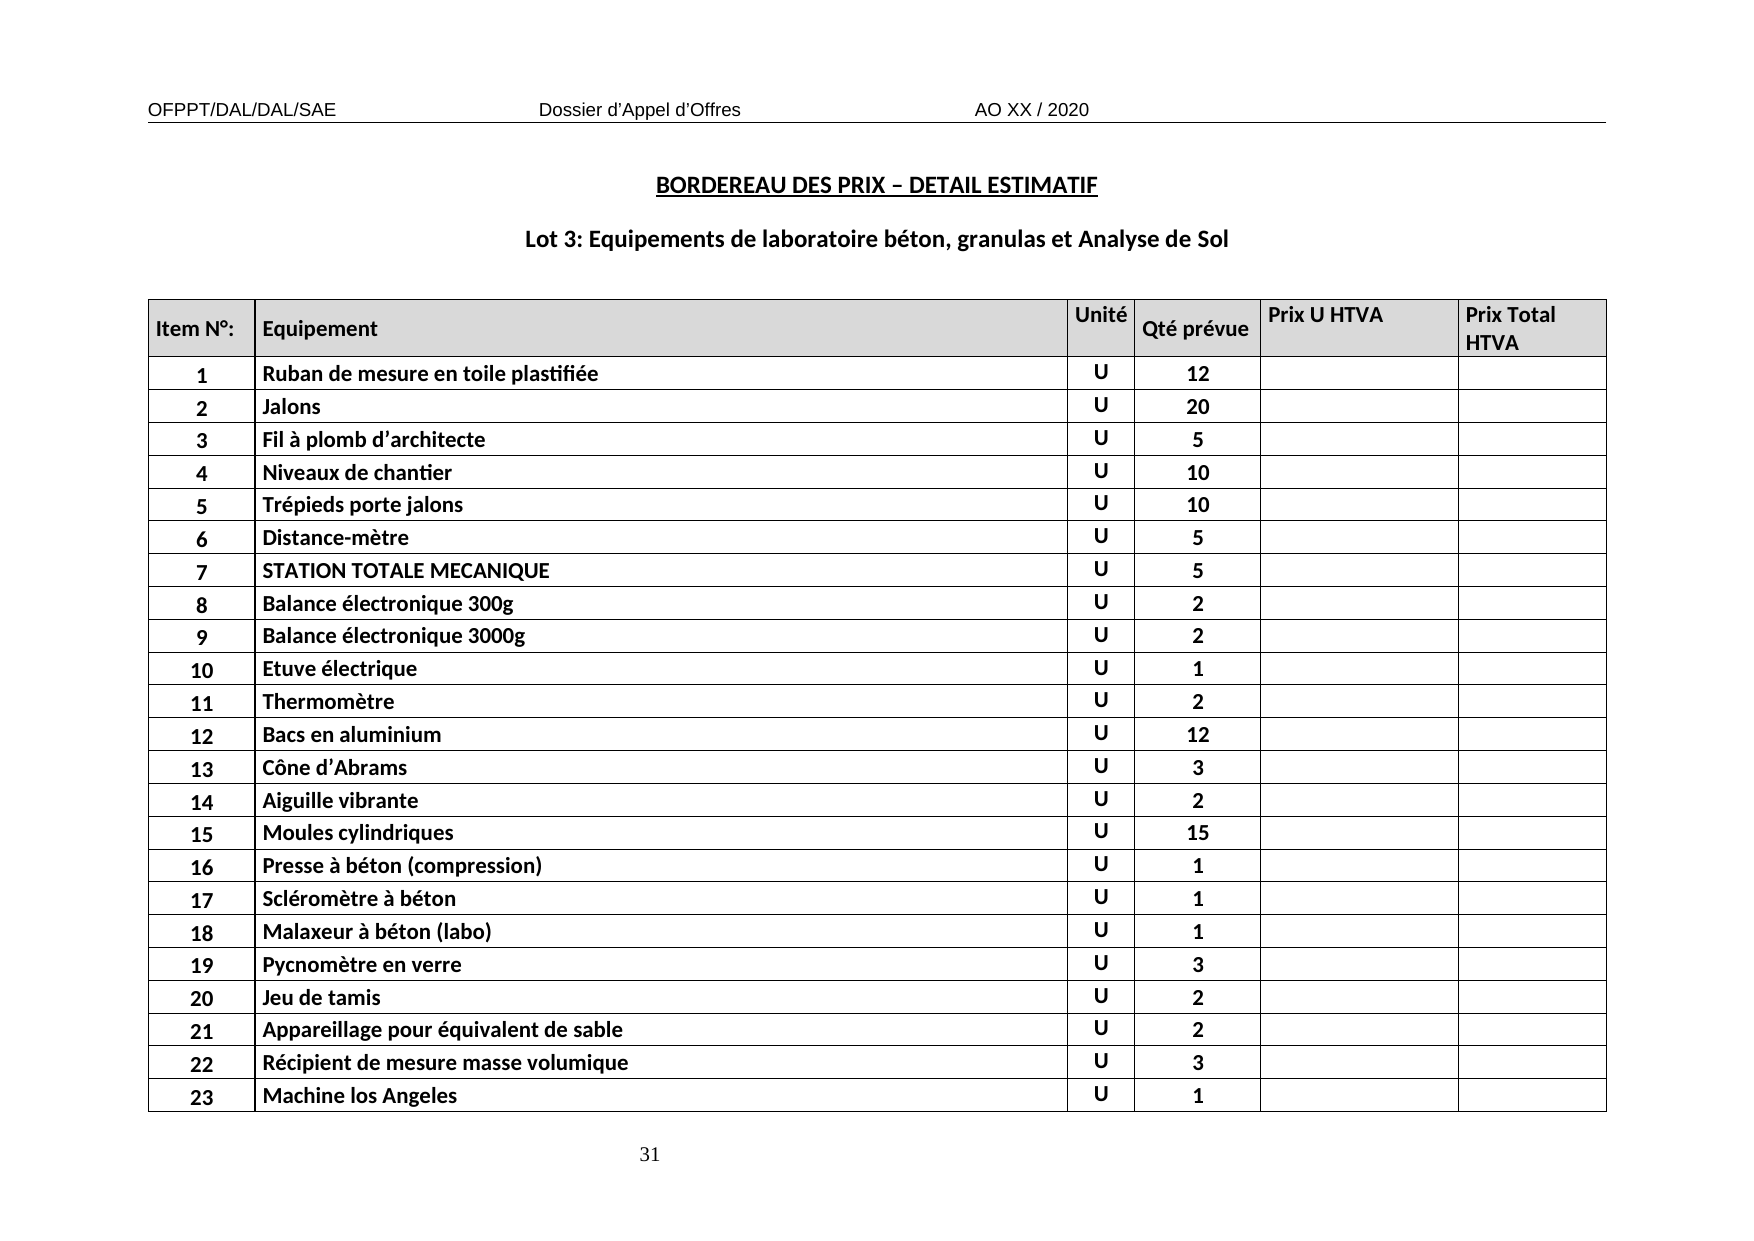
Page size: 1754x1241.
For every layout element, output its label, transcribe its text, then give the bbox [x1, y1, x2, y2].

table_cell U [1068, 1014, 1134, 1045]
table_cell 23 [149, 1079, 254, 1111]
table_cell Moules cylindriques [256, 817, 1067, 848]
table_cell 20 [149, 981, 254, 1012]
table_cell U [1068, 850, 1134, 881]
table_cell 12 [1135, 357, 1260, 389]
table_cell 15 [1135, 817, 1260, 848]
table_cell [1459, 390, 1606, 422]
table_cell 9 [149, 620, 254, 652]
table_cell [1261, 1014, 1458, 1045]
table_cell [1459, 784, 1606, 816]
table_cell 1 [1135, 882, 1260, 914]
table_cell [1459, 357, 1606, 389]
table_cell [1261, 718, 1458, 750]
table_cell [1261, 882, 1458, 914]
table_cell [1459, 423, 1606, 455]
table_cell Jeu de tamis [256, 981, 1067, 1012]
table_cell Bacs en aluminium [256, 718, 1067, 750]
table_cell 1 [1135, 653, 1260, 684]
table_cell Trépieds porte jalons [256, 489, 1067, 520]
table_cell [1459, 915, 1606, 947]
table_cell U [1068, 554, 1134, 586]
table_cell U [1068, 981, 1134, 1012]
table_cell 3 [149, 423, 254, 455]
table_cell U [1068, 915, 1134, 947]
table_cell U [1068, 489, 1134, 520]
table_cell [1261, 784, 1458, 816]
table_cell U [1068, 653, 1134, 684]
table_cell Aiguille vibrante [256, 784, 1067, 816]
table_cell U [1068, 521, 1134, 553]
table_cell 19 [149, 948, 254, 980]
table_cell 2 [1135, 981, 1260, 1012]
table_cell [1261, 653, 1458, 684]
table_cell [1261, 587, 1458, 619]
table_cell U [1068, 817, 1134, 848]
table_cell Jalons [256, 390, 1067, 422]
table_cell 22 [149, 1046, 254, 1078]
table_cell Appareillage pour équivalent de sable [256, 1014, 1067, 1045]
table_cell U [1068, 390, 1134, 422]
table_cell 3 [1135, 1046, 1260, 1078]
table_cell 11 [149, 685, 254, 717]
table_cell [1459, 521, 1606, 553]
table_cell [1459, 685, 1606, 717]
table_cell [1261, 948, 1458, 980]
table_cell 10 [149, 653, 254, 684]
table_cell 4 [149, 456, 254, 487]
table_cell [1459, 948, 1606, 980]
table_cell [1261, 390, 1458, 422]
table_cell 7 [149, 554, 254, 586]
table_cell U [1068, 1079, 1134, 1111]
table_cell 6 [149, 521, 254, 553]
table_cell [1261, 685, 1458, 717]
table_cell 2 [1135, 685, 1260, 717]
table_cell U [1068, 685, 1134, 717]
table_cell 2 [1135, 587, 1260, 619]
table_cell U [1068, 357, 1134, 389]
table_cell 2 [1135, 620, 1260, 652]
table_cell U [1068, 423, 1134, 455]
table_cell [1459, 981, 1606, 1012]
table_cell 8 [149, 587, 254, 619]
table_cell 14 [149, 784, 254, 816]
table_cell Distance-mètre [256, 521, 1067, 553]
table_cell 5 [149, 489, 254, 520]
table_cell [1459, 882, 1606, 914]
table_cell Fil à plomb d’architecte [256, 423, 1067, 455]
table_cell [1261, 915, 1458, 947]
table_cell U [1068, 751, 1134, 783]
table_cell U [1068, 948, 1134, 980]
table_cell 12 [149, 718, 254, 750]
table_cell 1 [1135, 850, 1260, 881]
table_cell U [1068, 784, 1134, 816]
table_cell [1459, 587, 1606, 619]
table_cell 1 [1135, 915, 1260, 947]
table_cell [1261, 521, 1458, 553]
table_cell Balance électronique 300g [256, 587, 1067, 619]
table_cell [1261, 620, 1458, 652]
table_cell 10 [1135, 456, 1260, 487]
table_header Qté prévue [1135, 300, 1260, 356]
table_cell 18 [149, 915, 254, 947]
table_cell 1 [1135, 1079, 1260, 1111]
table_header Prix Total HTVA [1459, 300, 1606, 356]
table_cell Récipient de mesure masse volumique [256, 1046, 1067, 1078]
table_cell U [1068, 1046, 1134, 1078]
table_cell [1459, 751, 1606, 783]
table_header Equipement [256, 300, 1067, 356]
table_cell Etuve électrique [256, 653, 1067, 684]
table_cell Pycnomètre en verre [256, 948, 1067, 980]
table_cell 13 [149, 751, 254, 783]
table_cell 10 [1135, 489, 1260, 520]
table_cell 15 [149, 817, 254, 848]
table_header Prix U HTVA [1261, 300, 1458, 356]
table_cell [1459, 554, 1606, 586]
table_cell 2 [1135, 784, 1260, 816]
table_cell Presse à béton (compression) [256, 850, 1067, 881]
table_cell 20 [1135, 390, 1260, 422]
table_cell U [1068, 882, 1134, 914]
table_cell 21 [149, 1014, 254, 1045]
table_cell [1261, 489, 1458, 520]
text Lot 3: Equipements de laboratoire béton, granulas et Analyse de Sol [148, 223, 1606, 253]
table_cell 2 [1135, 1014, 1260, 1045]
table_cell 5 [1135, 423, 1260, 455]
table_cell 5 [1135, 554, 1260, 586]
table_cell [1459, 1079, 1606, 1111]
table_cell 2 [149, 390, 254, 422]
table_cell [1261, 850, 1458, 881]
table_cell 3 [1135, 751, 1260, 783]
table_cell Thermomètre [256, 685, 1067, 717]
table_cell Malaxeur à béton (labo) [256, 915, 1067, 947]
table_cell [1459, 850, 1606, 881]
table_cell Niveaux de chantier [256, 456, 1067, 487]
table_cell [1261, 1046, 1458, 1078]
table_cell Ruban de mesure en toile plastifiée [256, 357, 1067, 389]
table_cell [1261, 751, 1458, 783]
table_cell [1459, 456, 1606, 487]
table_cell 16 [149, 850, 254, 881]
table_cell U [1068, 718, 1134, 750]
table_cell Balance électronique 3000g [256, 620, 1067, 652]
table_cell [1261, 817, 1458, 848]
table_cell [1459, 817, 1606, 848]
table_cell 3 [1135, 948, 1260, 980]
table_cell 17 [149, 882, 254, 914]
table_cell Machine los Angeles [256, 1079, 1067, 1111]
table_header Item N°: [149, 300, 254, 356]
table_cell [1459, 1046, 1606, 1078]
table_cell Cône d’Abrams [256, 751, 1067, 783]
table_cell [1459, 620, 1606, 652]
table_cell STATION TOTALE MECANIQUE [256, 554, 1067, 586]
table_cell [1459, 653, 1606, 684]
table_header Unité [1068, 300, 1134, 356]
table_cell 5 [1135, 521, 1260, 553]
text BORDEREAU DES PRIX – DETAIL ESTIMATIF [148, 169, 1606, 200]
table_cell [1261, 981, 1458, 1012]
table_cell Scléromètre à béton [256, 882, 1067, 914]
table_cell 1 [149, 357, 254, 389]
table_cell [1261, 423, 1458, 455]
table_cell 12 [1135, 718, 1260, 750]
table_cell [1261, 357, 1458, 389]
table_cell [1261, 1079, 1458, 1111]
table_cell [1459, 489, 1606, 520]
table_cell U [1068, 456, 1134, 487]
table_cell [1459, 718, 1606, 750]
table_cell U [1068, 587, 1134, 619]
table_cell [1261, 554, 1458, 586]
table_cell [1459, 1014, 1606, 1045]
table_cell [1261, 456, 1458, 487]
table_cell U [1068, 620, 1134, 652]
